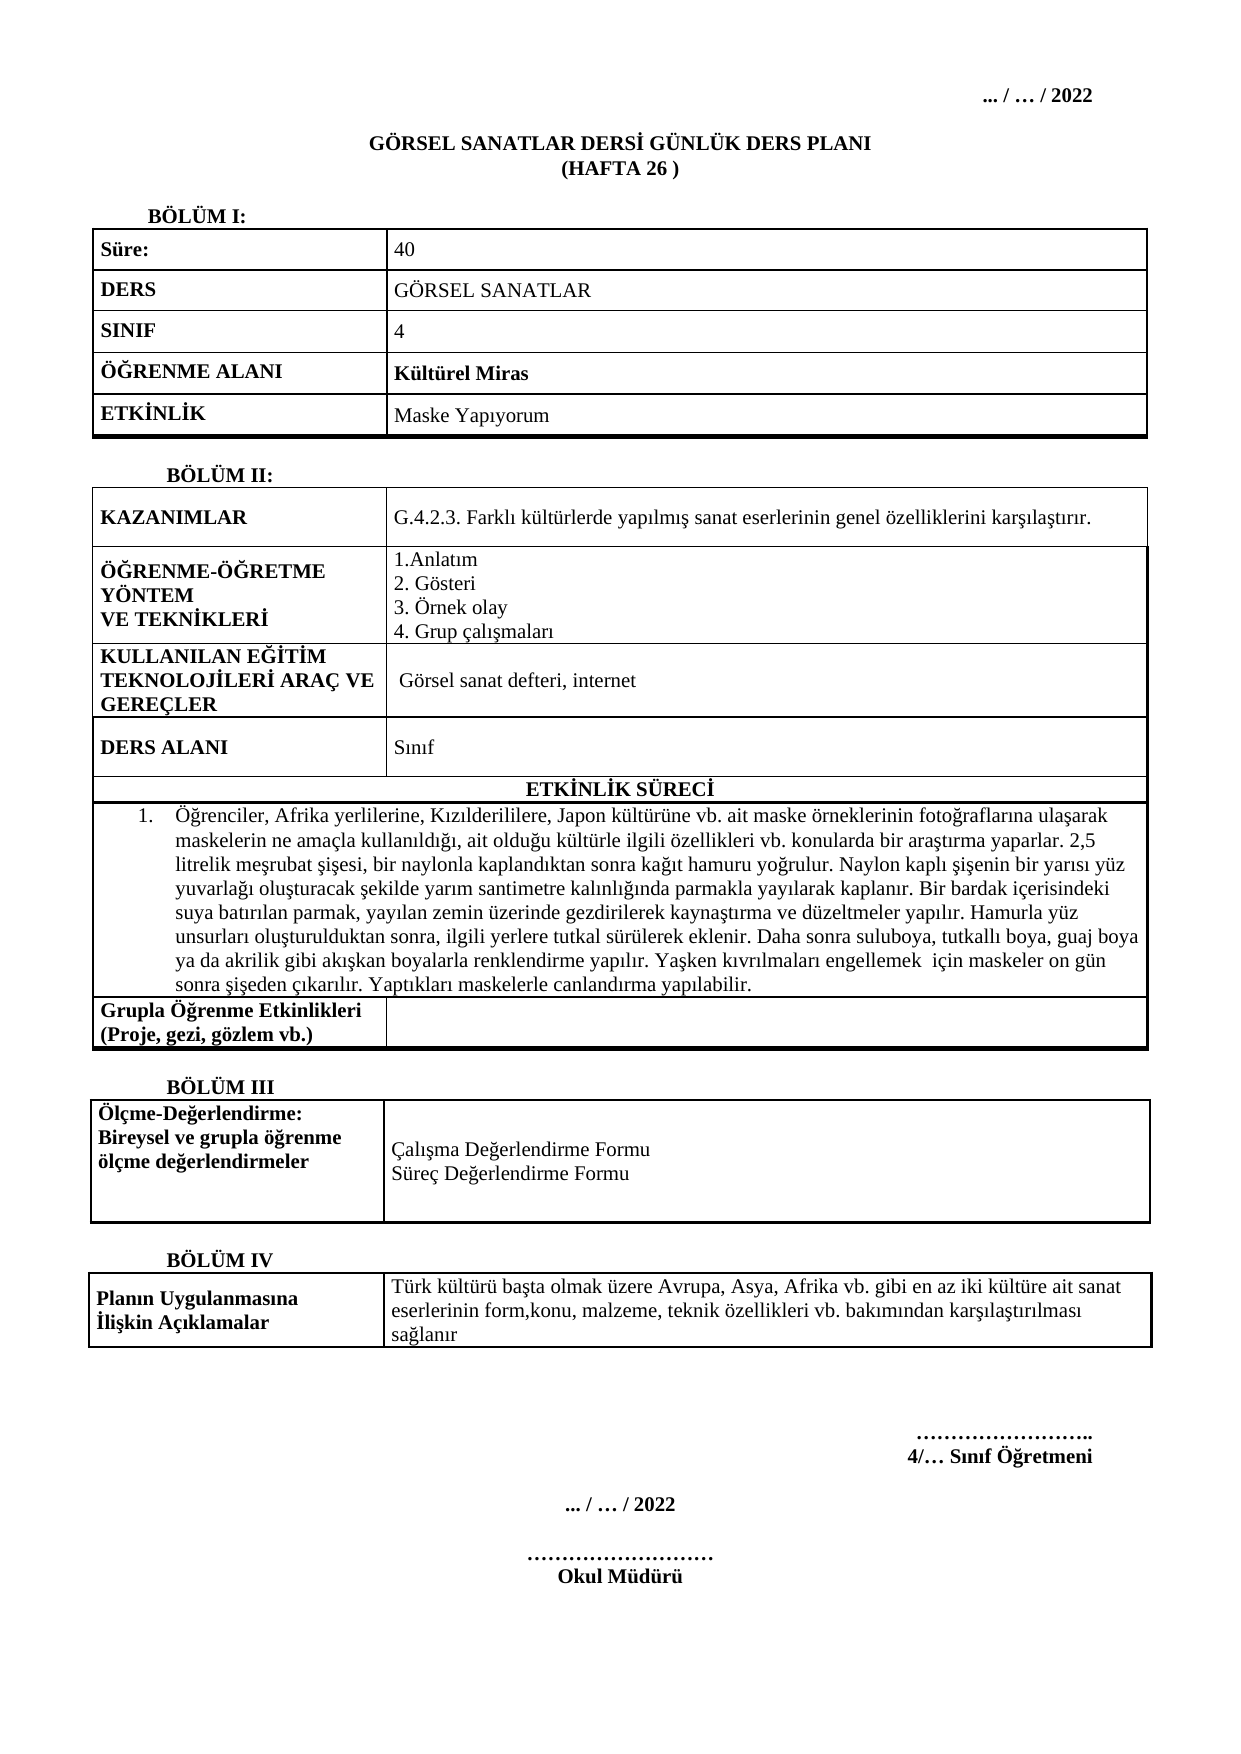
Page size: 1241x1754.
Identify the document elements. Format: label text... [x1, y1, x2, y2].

table_cell Öğrenciler, Afrika yerlilerine, Kızılderililere, Japon kültürüne vb. ait maske örneklerinin fotoğraflarına ulaşarak maskelerin ne amaçla kullanıldığı, ait olduğu kültürle ilgili özellikleri vb. konularda bir araştırma yaparlar. 2,5 litrelik meşrubat şişesi, bir naylonla kaplandıktan sonra kağıt hamuru yoğrulur. Naylon kaplı şişenin bir yarısı yüz yuvarlağı oluşturacak şekilde yarım santimetre kalınlığında parmakla yayılarak kaplanır. Bir bardak içerisindeki suya batırılan parmak, yayılan zemin üzerinde gezdirilerek kaynaştırma ve düzeltmeler yapılır. Hamurla yüz unsurları oluşturulduktan sonra, ilgili yerlere tutkal sürülerek eklenir. Daha sonra suluboya, tutkallı boya, guaj boya ya da akrilik gibi akışkan boyalarla renklendirme yapılır. Yaşken kıvrılmaları engellemek için maskeler on gün sonra şişeden çıkarılır. Yaptıkları maskelerle canlandırma yapılabilir. [94, 804, 1146, 996]
text ... / … / 2022 [148, 1492, 1093, 1516]
text (HAFTA 26 ) [148, 155, 1093, 179]
table_cell 4 [388, 311, 1146, 352]
text ... / … / 2022 [148, 83, 1093, 107]
table_cell Sınıf [387, 718, 1146, 776]
text BÖLÜM II: [148, 463, 1093, 487]
table_header Çalışma Değerlendirme Formu Süreç Değerlendirme Formu [385, 1101, 1149, 1221]
table_header Türk kültürü başta olmak üzere Avrupa, Asya, Afrika vb. gibi en az iki kültüre ait sanat eserlerinin form,konu, malzeme, teknik özellikleri vb. bakımından karşılaştırılması sağlanır [385, 1274, 1150, 1346]
text …………………….. [148, 1420, 1093, 1444]
table_cell SINIF [94, 311, 386, 352]
table_header G.4.2.3. Farklı kültürlerde yapılmış sanat eserlerinin genel özelliklerini karşılaştırır. [387, 488, 1147, 546]
text 4/… Sınıf Öğretmeni [148, 1444, 1093, 1468]
table_cell Görsel sanat defteri, internet [387, 644, 1146, 716]
table_cell ÖĞRENME ALANI [94, 353, 386, 393]
table_cell 1.Anlatım 2. Gösteri 3. Örnek olay 4. Grup çalışmaları [387, 547, 1146, 643]
subtitle BÖLÜM III [148, 1075, 1093, 1099]
table_cell [387, 998, 1146, 1046]
text GÖRSEL SANATLAR DERSİ GÜNLÜK DERS PLANI [148, 131, 1093, 155]
table_header 40 [388, 230, 1146, 269]
text BÖLÜM I: [148, 203, 1093, 228]
table_cell Grupla Öğrenme Etkinlikleri (Proje, gezi, gözlem vb.) [94, 998, 386, 1046]
text Okul Müdürü [148, 1564, 1093, 1588]
table_header Ölçme-Değerlendirme: Bireysel ve grupla öğrenme ölçme değerlendirmeler [92, 1101, 383, 1221]
table_cell Maske Yapıyorum [388, 395, 1146, 434]
subtitle BÖLÜM IV [148, 1247, 1093, 1272]
table_header KAZANIMLAR [93, 488, 386, 546]
table_cell DERS [94, 271, 386, 310]
table_cell DERS ALANI [94, 718, 386, 776]
table_cell Kültürel Miras [388, 353, 1146, 393]
table_cell ETKİNLİK SÜRECİ [94, 777, 1146, 801]
table_cell ÖĞRENME-ÖĞRETME YÖNTEM VE TEKNİKLERİ [93, 547, 386, 643]
table_header Planın Uygulanmasına İlişkin Açıklamalar [90, 1274, 383, 1346]
table_cell KULLANILAN EĞİTİM TEKNOLOJİLERİ ARAÇ VE GEREÇLER [93, 644, 386, 716]
table_cell GÖRSEL SANATLAR [388, 271, 1146, 310]
table_cell ETKİNLİK [94, 395, 386, 434]
text ……………………… [148, 1540, 1093, 1564]
table_header Süre: [94, 230, 386, 269]
